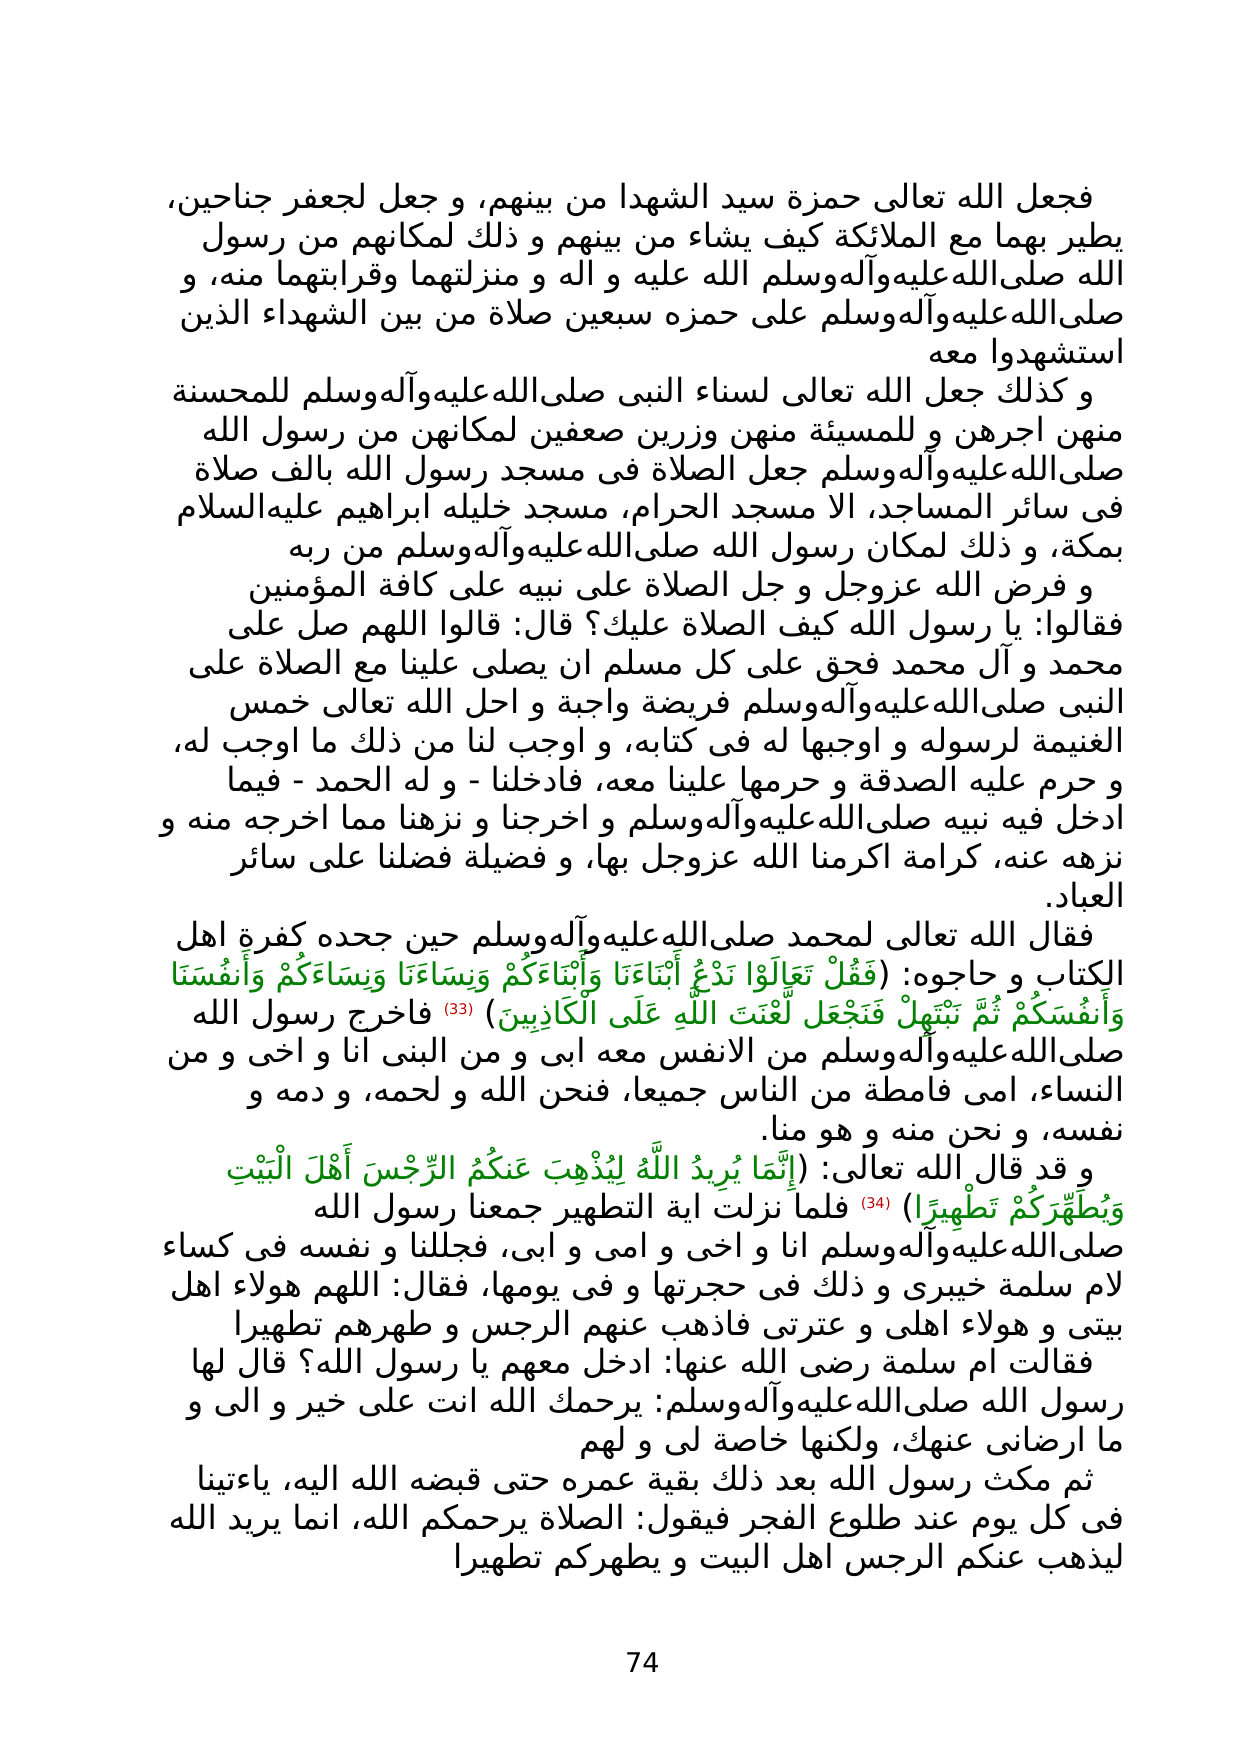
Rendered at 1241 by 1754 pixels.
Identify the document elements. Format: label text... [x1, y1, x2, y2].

text و كذلك جعل الله تعالى لسناء النبى صلى‌الله‌عليه‌وآله‌وسلم للمحسنة منهن اجرهن و للمسيئة منهن وزرين صعفين لمكانهن من رسول الله صلى‌الله‌عليه‌وآله‌وسلم جعل الصلاة فى مسجد رسول الله بالف صلاة فى سائر المساجد، الا مسجد الحرام، مسجد خليله ابراهيم عليه‌السلام بمكة، و ذلك لمكان رسول الله صلى‌الله‌عليه‌وآله‌وسلم من ربه [159, 371, 1125, 566]
text و قد قال الله تعالى: (إِنَّمَا يُرِيدُ اللَّهُ لِيُذْهِبَ عَنكُمُ الرِّجْسَ أَهْلَ الْبَيْتِ وَيُطَهِّرَكُمْ تَطْهِيرًا) (34) فلما نزلت اية التطهير جمعنا رسول الله صلى‌الله‌عليه‌وآله‌وسلم انا و اخى و امى و ابى، فجللنا و نفسه فى كساء لام سلمة خيبرى و ذلك فى حجرتها و فى يومها، فقال: اللهم هولاء اهل بيتى و هولاء اهلى و عترتى فاذهب عنهم الرجس و طهرهم تطهيرا [159, 1148, 1125, 1343]
text فجعل الله تعالى حمزة سيد الشهدا من بينهم، و جعل لجعفر جناحين، يطير بهما مع الملائكة كيف يشاء من بينهم و ذلك لمكانهم من رسول الله صلى‌الله‌عليه‌وآله‌وسلم الله عليه و اله و منزلتهما وقرابتهما منه، و صلى‌الله‌عليه‌وآله‌وسلم على حمزه سبعين صلاة من بين الشهداء الذين استشهدوا معه [159, 177, 1125, 371]
text فقالت ام سلمة رضى الله عنها: ادخل معهم يا رسول الله؟ قال لها رسول الله صلى‌الله‌عليه‌وآله‌وسلم: يرحمك الله انت على خير و الى و ما ارضانى عنهك، ولكنها خاصة لى و لهم [159, 1343, 1125, 1459]
text و فرض الله عزوجل و جل الصلاة على نبيه على كافة المؤمنين فقالوا: يا رسول الله كيف الصلاة عليك؟ قال: قالوا اللهم صل على محمد و آل محمد فحق على كل مسلم ان يصلى علينا مع الصلاة على النبى صلى‌الله‌عليه‌وآله‌وسلم فريضة واجبة و احل الله تعالى خمس الغنيمة لرسوله و اوجبها له فى كتابه، و اوجب لنا من ذلك ما اوجب له، و حرم عليه الصدقة و حرمها علينا معه، فادخلنا - و له الحمد - فيما ادخل فيه نبيه صلى‌الله‌عليه‌وآله‌وسلم و اخرجنا و نزهنا مما اخرجه منه و نزهه عنه، كرامة اكرمنا الله عزوجل بها، و فضيلة فضلنا على سائر العباد. [159, 566, 1125, 915]
text فقال الله تعالى لمحمد صلى‌الله‌عليه‌وآله‌وسلم حين جحده كفرة اهل الكتاب و حاجوه: (فَقُلْ تَعَالَوْا نَدْعُ أَبْنَاءَنَا وَأَبْنَاءَكُمْ وَنِسَاءَنَا وَنِسَاءَكُمْ وَأَنفُسَنَا وَأَنفُسَكُمْ ثُمَّ نَبْتَهِلْ فَنَجْعَل لَّعْنَتَ اللَّهِ عَلَى الْكَاذِبِينَ) (33) فاخرج رسول الله صلى‌الله‌عليه‌وآله‌وسلم من الانفس معه ابى و من البنى انا و اخى و من النساء، امى فامطة من الناس جميعا، فنحن الله و لحمه، و دمه و نفسه، و نحن منه و هو منا. [159, 915, 1125, 1148]
text ثم مكث رسول الله بعد ذلك بقية عمره حتى قبضه الله اليه، ياءتينا فى كل يوم عند طلوع الفجر فيقول: الصلاة يرحمكم الله، انما يريد الله ليذهب عنكم الرجس اهل البيت و يطهركم تطهيرا [159, 1459, 1125, 1576]
